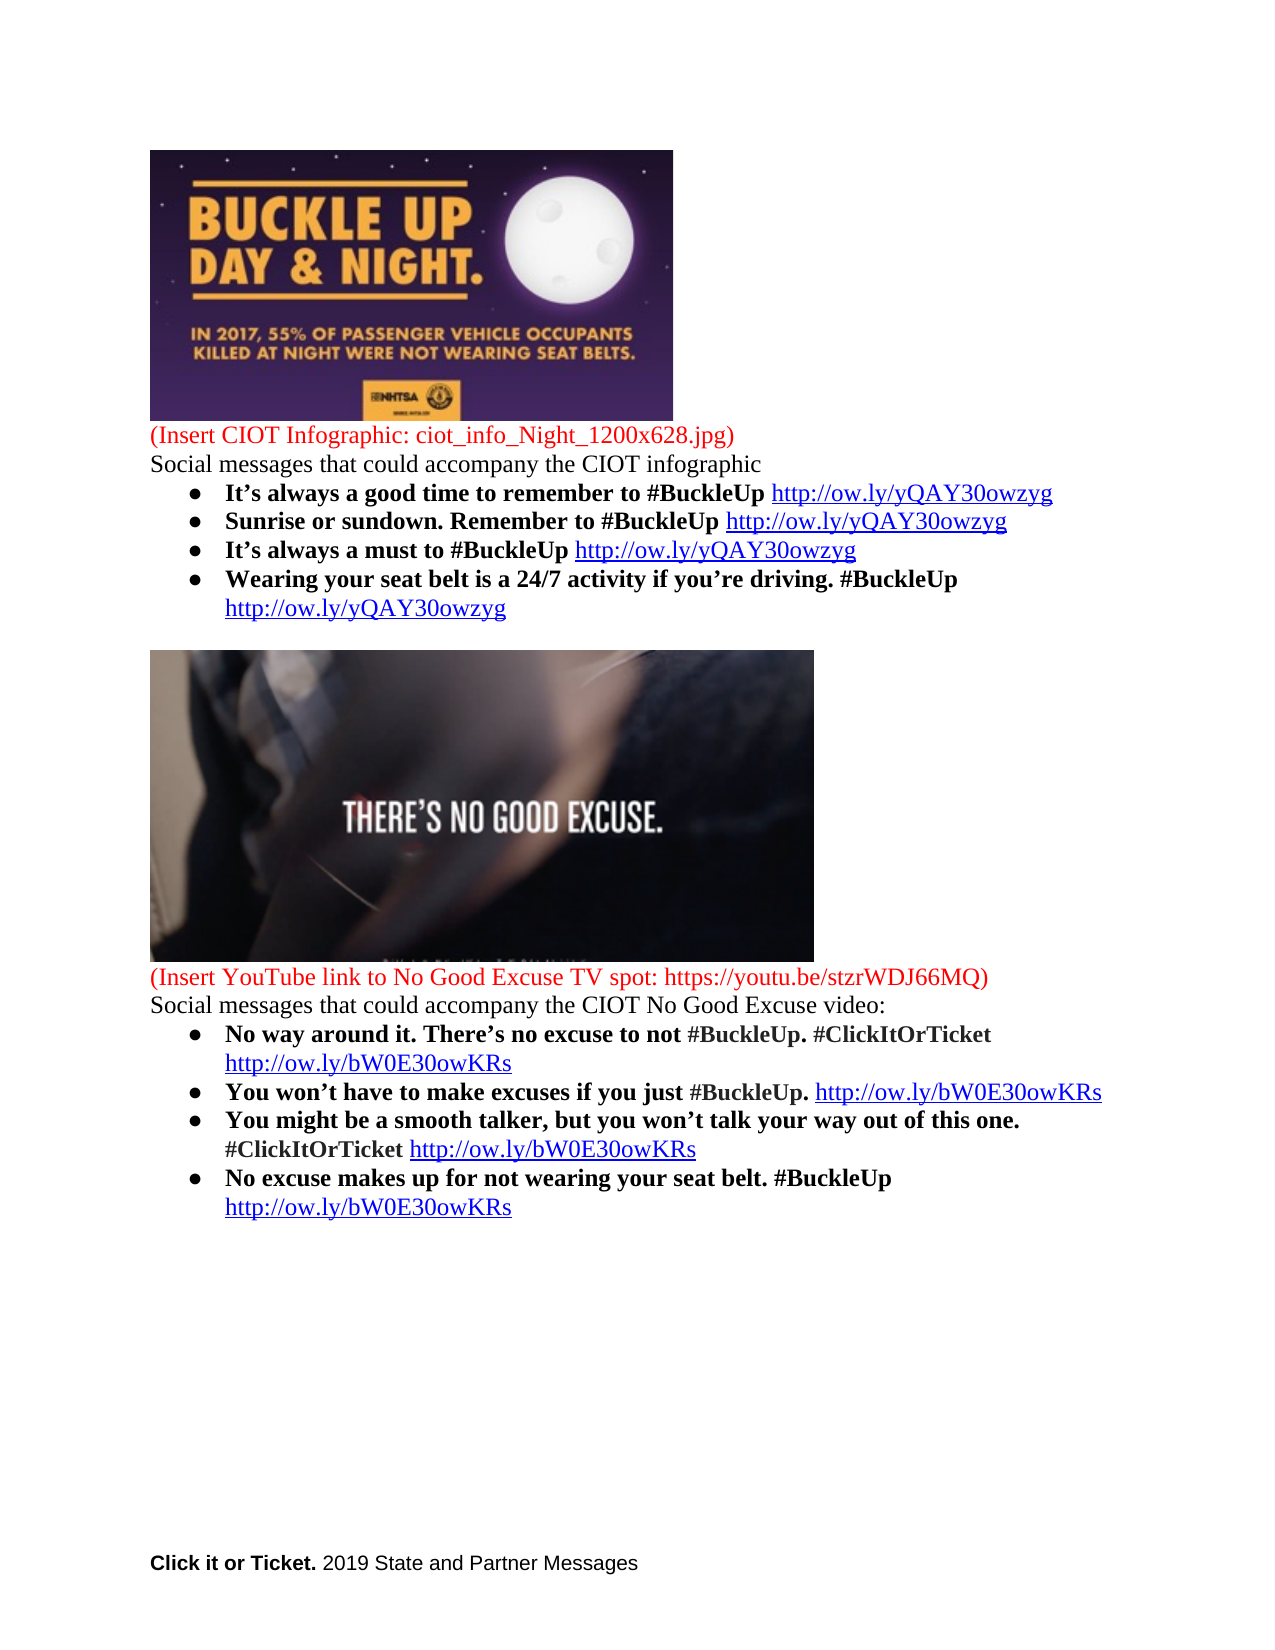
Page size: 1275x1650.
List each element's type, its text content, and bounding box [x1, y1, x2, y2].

list Wearing your seat belt is a 24/7 activity if you’re driving. #BuckleUp http://ow.ly/yQAY30owzyg [187, 564, 1125, 621]
list You might be a smooth talker, but you won’t talk your way out of this one. #ClickItOrTicket http://ow.ly/bW0E30owKRs [187, 1106, 1125, 1163]
picture [150, 150, 674, 421]
text Social messages that could accompany the CIOT infographic [150, 449, 1125, 478]
list No excuse makes up for not wearing your seat belt. #BuckleUp http://ow.ly/bW0E30owKRs [187, 1163, 1125, 1221]
list Sunrise or sundown. Remember to #BuckleUp http://ow.ly/yQAY30owzyg [187, 506, 1125, 535]
picture [150, 650, 814, 962]
list It’s always a must to #BuckleUp http://ow.ly/yQAY30owzyg [187, 535, 1125, 564]
list It’s always a good time to remember to #BuckleUp http://ow.ly/yQAY30owzyg [187, 478, 1125, 506]
list You won’t have to make excuses if you just #BuckleUp. http://ow.ly/bW0E30owKRs [187, 1077, 1125, 1106]
text Social messages that could accompany the CIOT No Good Excuse video: [150, 991, 1125, 1019]
text (Insert YouTube link to No Good Excuse TV spot: https://youtu.be/stzrWDJ66MQ) [150, 962, 1125, 991]
list No way around it. There’s no excuse to not #BuckleUp. #ClickItOrTicket http://ow.ly/bW0E30owKRs [187, 1019, 1125, 1077]
text (Insert CIOT Infographic: ciot_info_Night_1200x628.jpg) [150, 420, 1125, 449]
